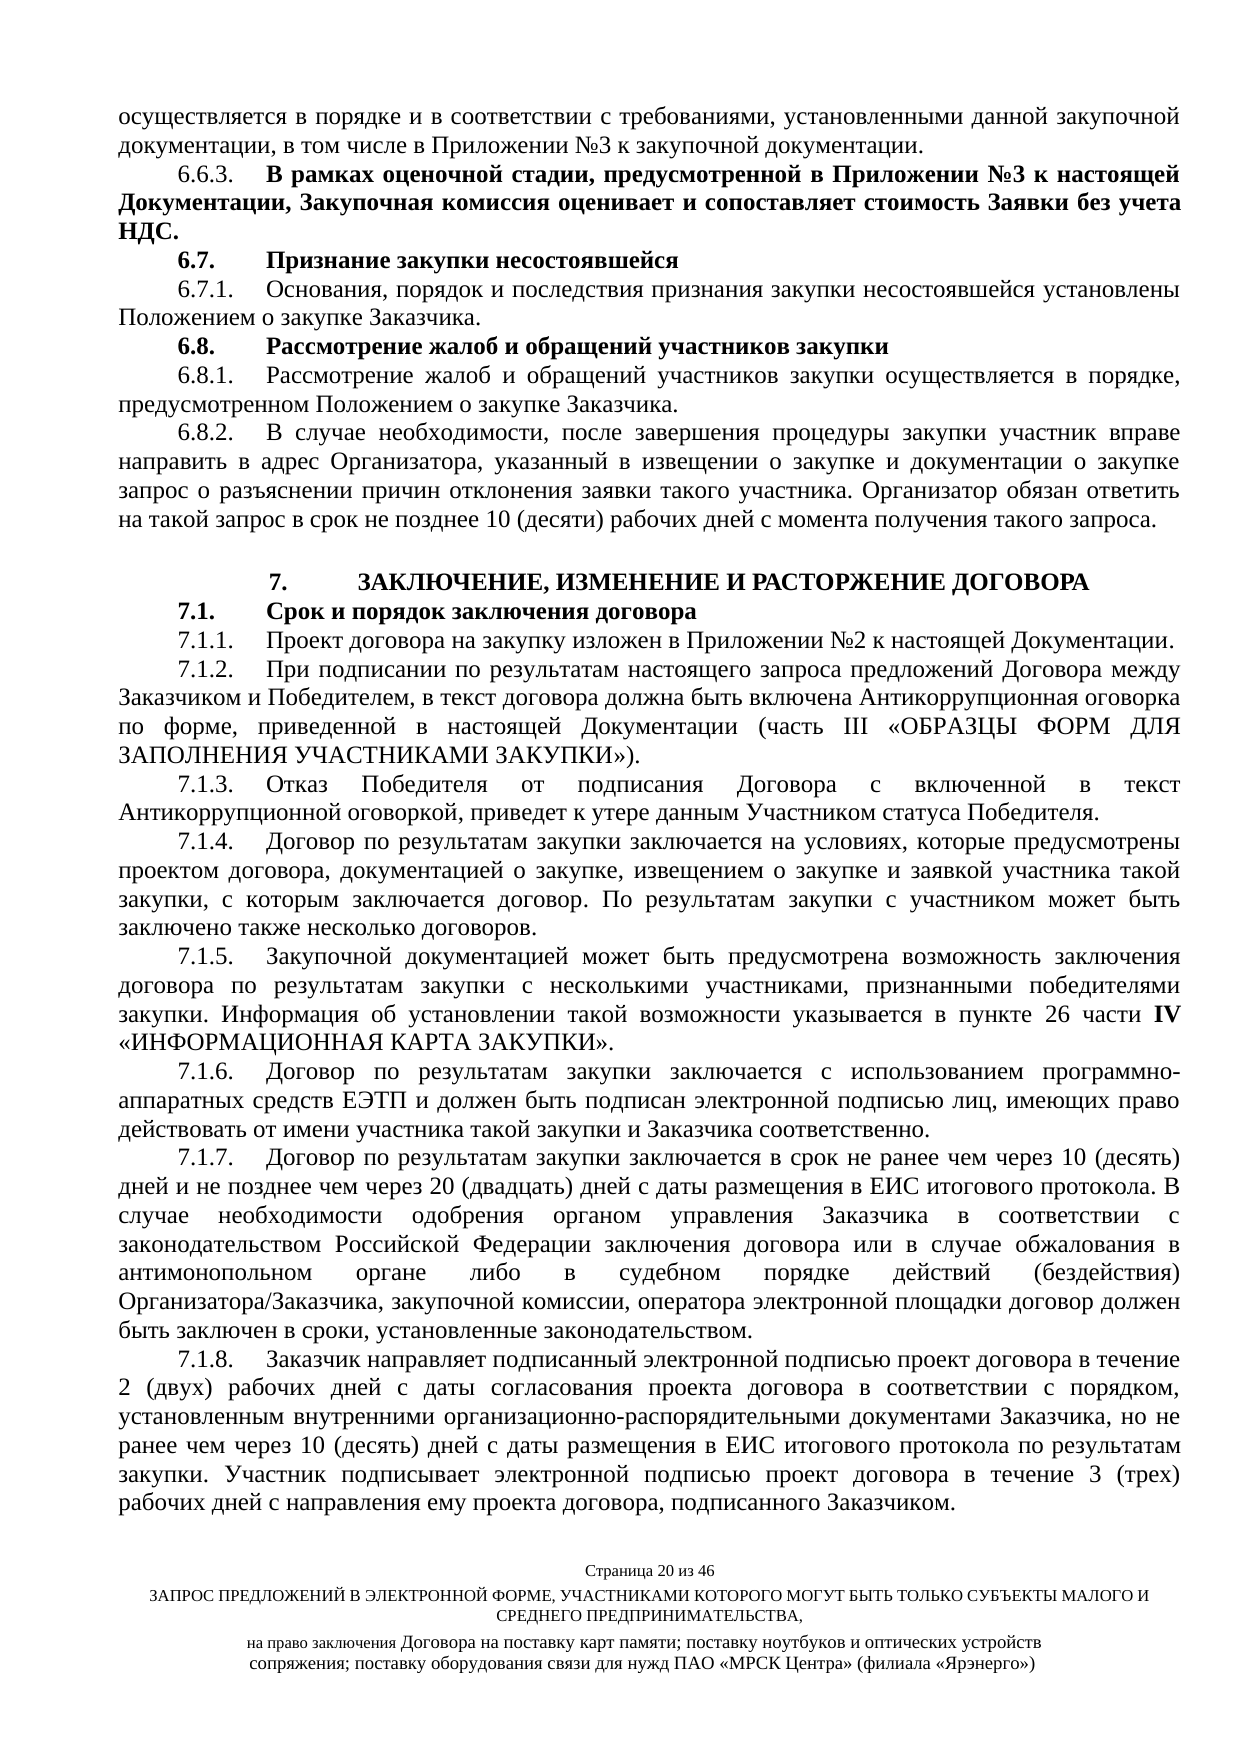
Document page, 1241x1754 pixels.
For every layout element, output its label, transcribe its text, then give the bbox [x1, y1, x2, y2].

subtitle Проект договора на закупку изложен в Приложении №2 к настоящей Документации. [118, 625, 1181, 654]
subtitle ЗАКЛЮЧЕНИЕ, ИЗМЕНЕНИЕ И РАСТОРЖЕНИЕ ДОГОВОРА [118, 567, 1181, 596]
subtitle Срок и порядок заключения договора [118, 596, 1181, 625]
subtitle Признание закупки несостоявшейся [118, 245, 1181, 274]
subtitle Основания, порядок и последствия признания закупки несостоявшейся установлены Положением о закупке Заказчика. [118, 274, 1181, 331]
subtitle Договор по результатам закупки заключается на условиях, которые предусмотрены проектом договора, документацией о закупке, извещением о закупке и заявкой участника такой закупки, с которым заключается договор. По результатам закупки с участником может быть заключено также несколько договоров. [118, 826, 1181, 941]
subtitle Отказ Победителя от подписания Договора с включенной в текст Антикоррупционной оговоркой, приведет к утере данным Участником статуса Победителя. [118, 769, 1181, 826]
subtitle Договор по результатам закупки заключается с использованием программно-аппаратных средств ЕЭТП и должен быть подписан электронной подписью лиц, имеющих право действовать от имени участника такой закупки и Заказчика соответственно. [118, 1056, 1181, 1142]
subtitle Рассмотрение жалоб и обращений участников закупки осуществляется в порядке, предусмотренном Положением о закупке Заказчика. [118, 360, 1181, 417]
subtitle Рассмотрение жалоб и обращений участников закупки [118, 331, 1181, 360]
subtitle Договор по результатам закупки заключается в срок не ранее чем через 10 (десять) дней и не позднее чем через 20 (двадцать) дней с даты размещения в ЕИС итогового протокола. В случае необходимости одобрения органом управления Заказчика в соответствии с законодательством Российской Федерации заключения договора или в случае обжалования в антимонопольном органе либо в судебном порядке действий (бездействия) Организатора/Заказчика, закупочной комиссии, оператора электронной площадки договор должен быть заключен в сроки, установленные законодательством. [118, 1142, 1181, 1344]
subtitle В случае необходимости, после завершения процедуры закупки участник вправе направить в адрес Организатора, указанный в извещении о закупке и документации о закупке запрос о разъяснении причин отклонения заявки такого участника. Организатор обязан ответить на такой запрос в срок не позднее 10 (десяти) рабочих дней с момента получения такого запроса. [118, 417, 1181, 532]
subtitle Закупочной документацией может быть предусмотрена возможность заключения договора по результатам закупки с несколькими участниками, признанными победителями закупки. Информация об установлении такой возможности указывается в пункте 26 части IV «ИНФОРМАЦИОННАЯ КАРТА ЗАКУПКИ». [118, 941, 1181, 1056]
subtitle При подписании по результатам настоящего запроса предложений Договора между Заказчиком и Победителем, в текст договора должна быть включена Антикоррупционная оговорка по форме, приведенной в настоящей Документации (часть III «ОБРАЗЦЫ ФОРМ ДЛЯ ЗАПОЛНЕНИЯ УЧАСТНИКАМИ ЗАКУПКИ»). [118, 654, 1181, 769]
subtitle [118, 101, 1181, 159]
subtitle В рамках оценочной стадии, предусмотренной в Приложении №3 к настоящей Документации, Закупочная комиссия оценивает и сопоставляет стоимость Заявки без учета НДС. [118, 159, 1181, 245]
subtitle Заказчик направляет подписанный электронной подписью проект договора в течение 2 (двух) рабочих дней с даты согласования проекта договора в соответствии с порядком, установленным внутренними организационно-распорядительными документами Заказчика, но не ранее чем через 10 (десять) дней с даты размещения в ЕИС итогового протокола по результатам закупки. Участник подписывает электронной подписью проект договора в течение 3 (трех) рабочих дней с направления ему проекта договора, подписанного Заказчиком. [118, 1344, 1181, 1516]
